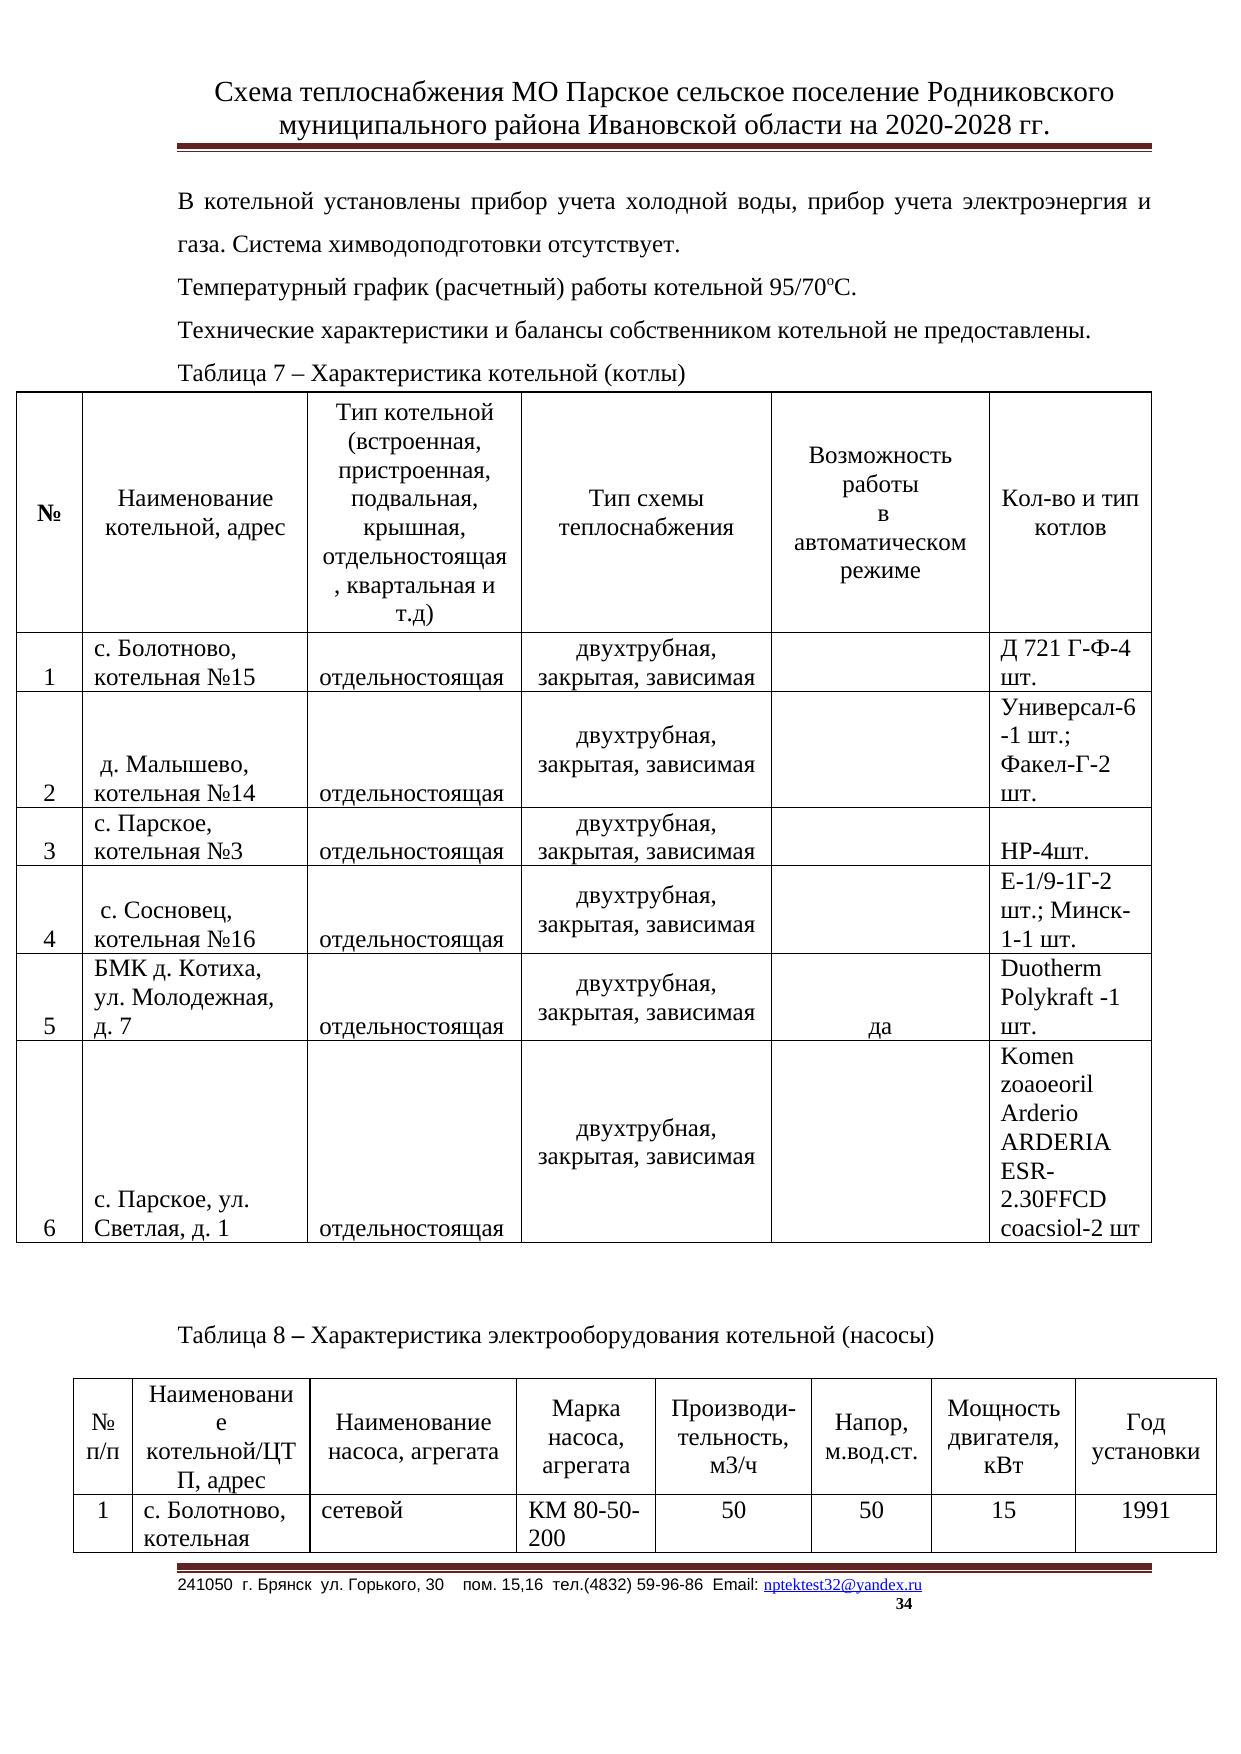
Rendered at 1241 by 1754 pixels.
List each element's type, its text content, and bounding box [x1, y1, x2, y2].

table_cell [772, 866, 989, 952]
table_cell 6 [17, 1041, 82, 1242]
table_cell двухтрубная, закрытая, зависимая [522, 866, 771, 952]
table_cell отдельностоящая [308, 633, 521, 691]
table_header Возможность работы в автоматическом режиме [772, 393, 989, 632]
table_header Тип котельной (встроенная, пристроенная, подвальная, крышная, отдельностоящая, квартальная и т.д) [308, 393, 521, 632]
table_cell 3 [17, 808, 82, 865]
table_header Год установки [1076, 1379, 1216, 1494]
table_cell БМК д. Котиха, ул. Молодежная, д. 7 [83, 954, 307, 1040]
table_cell НР-4шт. [990, 808, 1151, 865]
table_header Производи- тельность, м3/ч [656, 1379, 811, 1494]
table_cell с. Парское, ул. Светлая, д. 1 [83, 1041, 307, 1242]
table_cell 1991 [1076, 1495, 1216, 1552]
table_cell с. Болотново, котельная №15 [83, 633, 307, 691]
table_cell 1 [17, 633, 82, 691]
table_cell [772, 692, 989, 807]
table_cell Duotherm Polykraft -1 шт. [990, 954, 1151, 1040]
table_cell 50 [812, 1495, 931, 1552]
table_cell да [772, 954, 989, 1040]
table_cell отдельностоящая [308, 692, 521, 807]
table_cell двухтрубная, закрытая, зависимая [522, 1041, 771, 1242]
table_cell 5 [17, 954, 82, 1040]
table_header Тип схемы теплоснабжения [522, 393, 771, 632]
table_header № п/п [74, 1379, 132, 1494]
table_cell двухтрубная, закрытая, зависимая [522, 692, 771, 807]
table_cell [772, 808, 989, 865]
table_header Мощность двигателя, кВт [932, 1379, 1075, 1494]
table_cell Универсал-6 -1 шт.; Факел-Г-2 шт. [990, 692, 1151, 807]
text Технические характеристики и балансы собственником котельной не предоставлены. [177, 315, 1152, 344]
table_cell Е-1/9-1Г-2 шт.; Минск-1-1 шт. [990, 866, 1151, 952]
table_cell 1 [74, 1495, 132, 1552]
table_cell двухтрубная, закрытая, зависимая [522, 954, 771, 1040]
table_cell 50 [656, 1495, 811, 1552]
table_cell Komen zoaoeoril Arderio ARDERIA ESR-2.30FFCD coacsiol-2 шт [990, 1041, 1151, 1242]
table_header Напор, м.вод.ст. [812, 1379, 931, 1494]
table_header Наименование котельной/ЦТП, адрес [133, 1379, 309, 1494]
table_cell отдельностоящая [308, 1041, 521, 1242]
table_cell [772, 1041, 989, 1242]
table_header Кол-во и тип котлов [990, 393, 1151, 632]
list Таблица 7 – Характеристика котельной (котлы) [177, 358, 1152, 387]
text Таблица 8 – Характеристика электрооборудования котельной (насосы) [177, 1320, 1152, 1349]
text В котельной установлены прибор учета холодной воды, прибор учета электроэнергия и газа. Система химводоподготовки отсутствует. [177, 186, 1152, 258]
table_cell отдельностоящая [308, 954, 521, 1040]
table_cell с. Парское, котельная №3 [83, 808, 307, 865]
table_cell КМ 80-50-200 [517, 1495, 655, 1552]
table_cell сетевой [311, 1495, 516, 1552]
table_cell с. Сосновец, котельная №16 [83, 866, 307, 952]
table_cell д. Малышево, котельная №14 [83, 692, 307, 807]
table_header Наименование насоса, агрегата [311, 1379, 516, 1494]
table_cell 15 [932, 1495, 1075, 1552]
table_cell двухтрубная, закрытая, зависимая [522, 633, 771, 691]
table_cell [772, 633, 989, 691]
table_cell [133, 1495, 309, 1552]
table_cell отдельностоящая [308, 808, 521, 865]
text Температурный график (расчетный) работы котельной 95/70оС. [177, 272, 1152, 301]
table_cell двухтрубная, закрытая, зависимая [522, 808, 771, 865]
table_header № [17, 393, 82, 632]
table_cell Д 721 Г-Ф-4 шт. [990, 633, 1151, 691]
table_cell 4 [17, 866, 82, 952]
table_header Марка насоса, агрегата [517, 1379, 655, 1494]
table_cell 2 [17, 692, 82, 807]
table_cell отдельностоящая [308, 866, 521, 952]
table_header Наименование котельной, адрес [83, 393, 307, 632]
